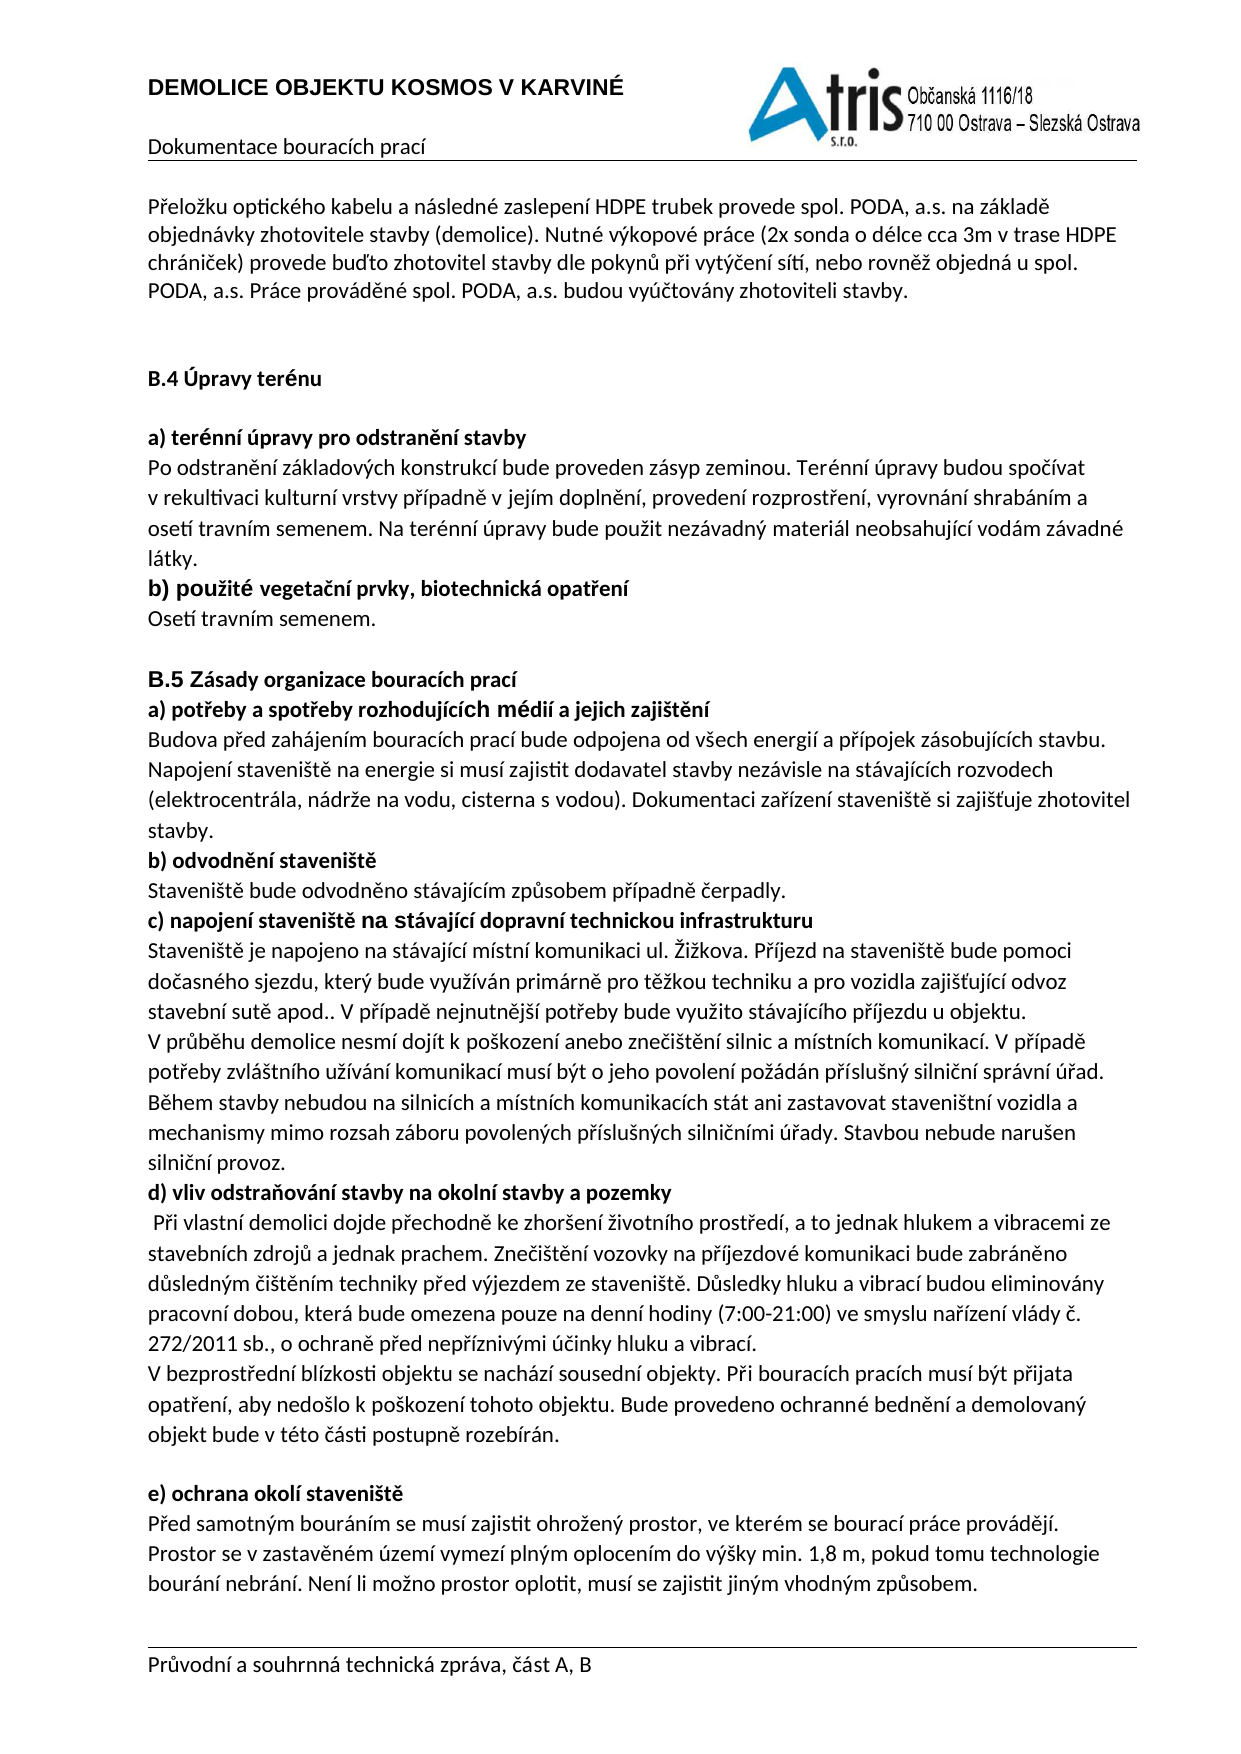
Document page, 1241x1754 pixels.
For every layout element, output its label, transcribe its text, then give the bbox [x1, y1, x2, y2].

text Při vlastní demolici dojde přechodně ke zhoršení životního prostředí, a to jednak hlukem a vibracemi ze stavebních zdrojů a jednak prachem. Znečištění vozovky na příjezdové komunikaci bude zabráněno důsledným čištěním techniky před výjezdem ze staveniště. Důsledky hluku a vibrací budou eliminovány pracovní dobou, která bude omezena pouze na denní hodiny (7:00-21:00) ve smyslu nařízení vlády č. 272/2011 sb., o ochraně před nepříznivými účinky hluku a vibrací. [148, 1208, 1137, 1357]
text b) použité vegetační prvky, biotechnická opatření [148, 574, 1137, 602]
text a) terénní úpravy pro odstranění stavby [148, 423, 1137, 451]
text V průběhu demolice nesmí dojít k poškození anebo znečištění silnic a místních komunikací. V případě potřeby zvláštního užívání komunikací musí být o jeho povolení požádán příslušný silniční správní úřad. Během stavby nebudou na silnicích a místních komunikacích stát ani zastavovat staveništní vozidla a mechanismy mimo rozsah záboru povolených příslušných silničními úřady. Stavbou nebude narušen silniční provoz. [148, 1027, 1137, 1176]
text Osetí travním semenem. [148, 604, 1137, 632]
text B.4 Úpravy terénu [148, 364, 1137, 392]
text Staveniště bude odvodněno stávajícím způsobem případně čerpadly. [148, 876, 1137, 904]
text c) napojení staveniště na stávající dopravní technickou infrastrukturu [148, 906, 1137, 934]
text Přeložku optického kabelu a následné zaslepení HDPE trubek provede spol. PODA, a.s. na základě objednávky zhotovitele stavby (demolice). Nutné výkopové práce (2x sonda o délce cca 3m v trase HDPE chrániček) provede buďto zhotovitel stavby dle pokynů při vytýčení sítí, nebo rovněž objedná u spol. PODA, a.s. Práce prováděné spol. PODA, a.s. budou vyúčtovány zhotoviteli stavby. [148, 192, 1137, 304]
text B.5 Zásady organizace bouracích prací [148, 665, 1137, 693]
text Po odstranění základových konstrukcí bude proveden zásyp zeminou. Terénní úpravy budou spočívat v rekultivaci kulturní vrstvy případně v jejím doplnění, provedení rozprostření, vyrovnání shrabáním a osetí travním semenem. Na terénní úpravy bude použit nezávadný materiál neobsahující vodám závadné látky. [148, 453, 1137, 572]
text Před samotným bouráním se musí zajistit ohrožený prostor, ve kterém se bourací práce provádějí. [148, 1509, 1137, 1537]
text Prostor se v zastavěném území vymezí plným oplocením do výšky min. 1,8 m, pokud tomu technologie bourání nebrání. Není li možno prostor oplotit, musí se zajistit jiným vhodným způsobem. [148, 1539, 1137, 1597]
text Budova před zahájením bouracích prací bude odpojena od všech energií a přípojek zásobujících stavbu. [148, 725, 1137, 753]
picture [746, 62, 1142, 148]
text b) odvodnění staveniště [148, 846, 1137, 874]
text Staveniště je napojeno na stávající místní komunikaci ul. Žižkova. Příjezd na staveniště bude pomoci dočasného sjezdu, který bude využíván primárně pro těžkou techniku a pro vozidla zajišťující odvoz stavební sutě apod.. V případě nejnutnější potřeby bude využito stávajícího příjezdu u objektu. [148, 937, 1137, 1025]
text d) vliv odstraňování stavby na okolní stavby a pozemky [148, 1178, 1137, 1206]
text Napojení staveniště na energie si musí zajistit dodavatel stavby nezávisle na stávajících rozvodech (elektrocentrála, nádrže na vodu, cisterna s vodou). Dokumentaci zařízení staveniště si zajišťuje zhotovitel stavby. [148, 755, 1137, 844]
text a) potřeby a spotřeby rozhodujících médií a jejich zajištění [148, 695, 1137, 723]
text e) ochrana okolí staveniště [148, 1479, 1137, 1507]
text V bezprostřední blízkosti objektu se nachází sousední objekty. Při bouracích pracích musí být přijata opatření, aby nedošlo k poškození tohoto objektu. Bude provedeno ochranné bednění a demolovaný objekt bude v této části postupně rozebírán. [148, 1359, 1137, 1448]
